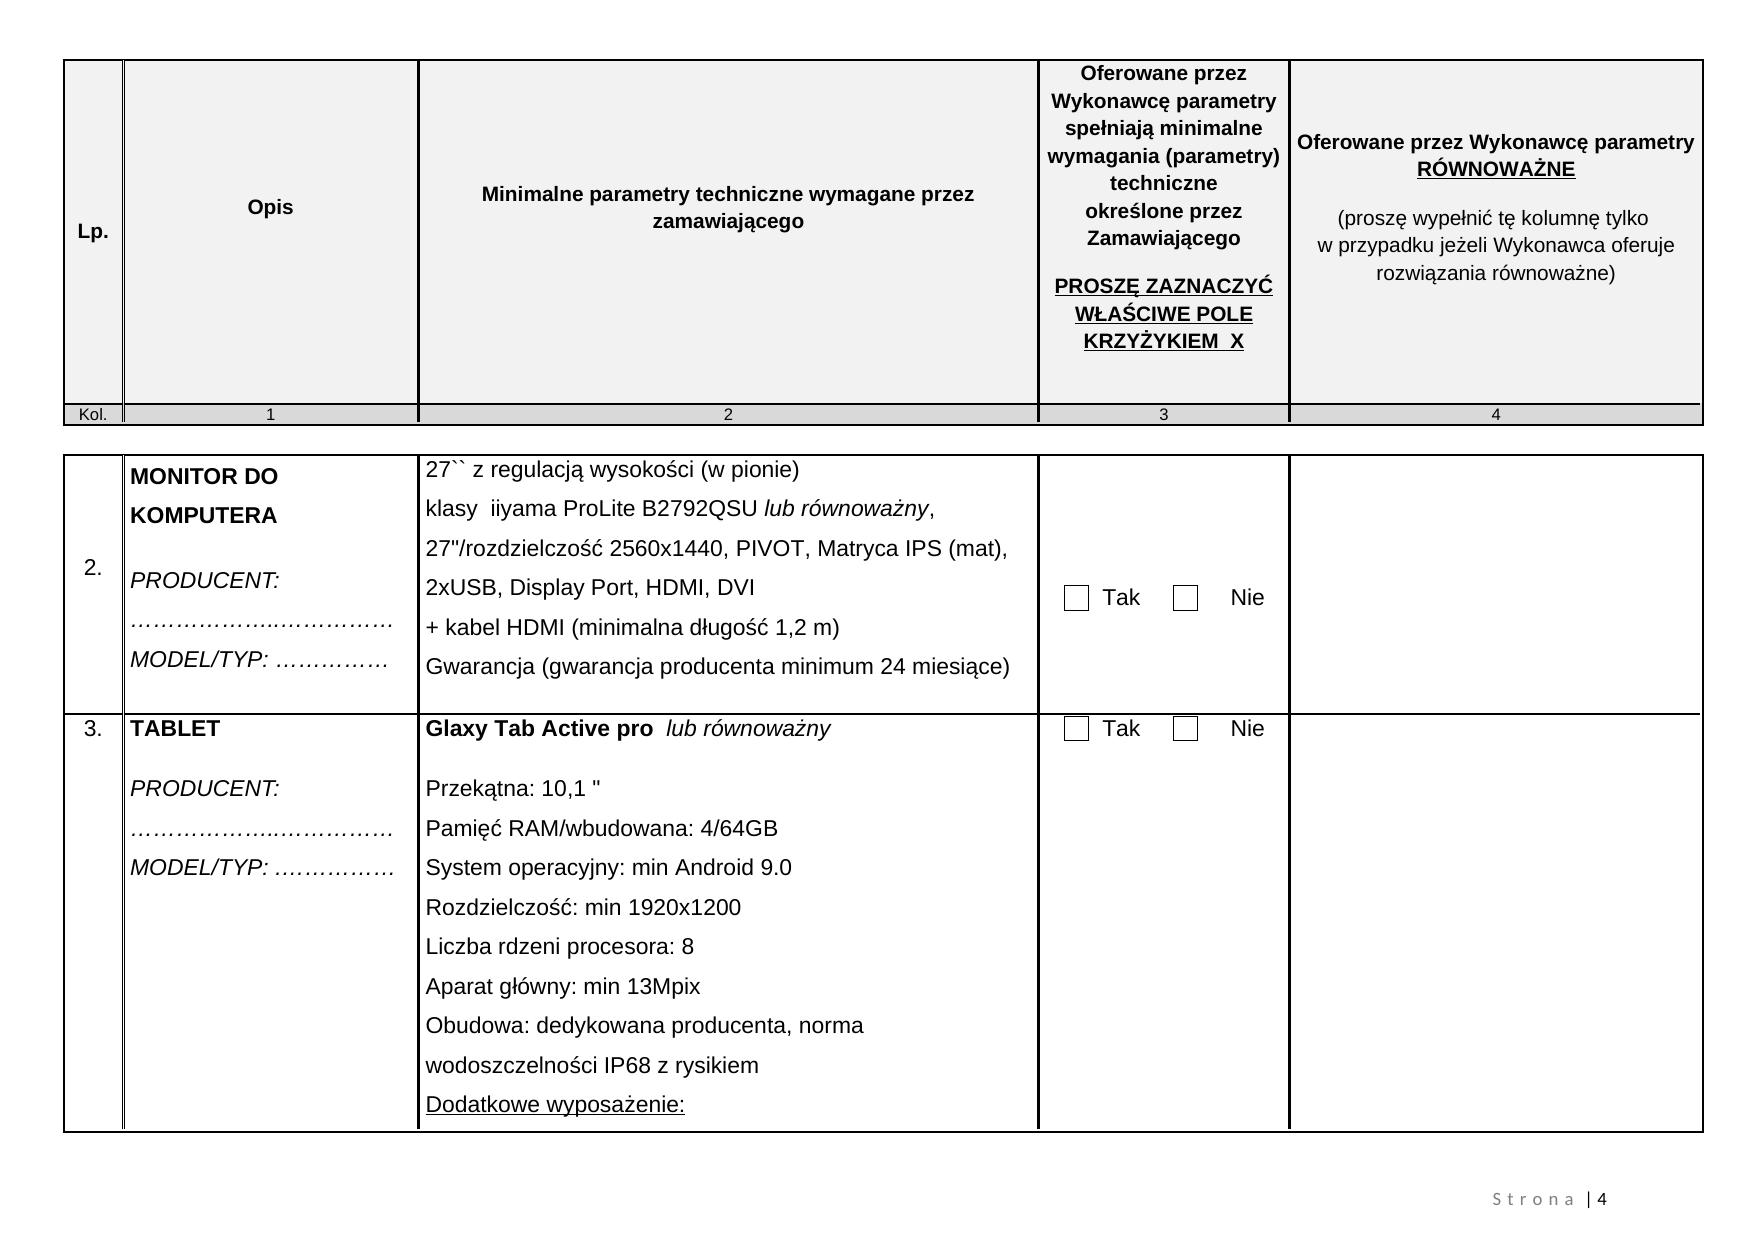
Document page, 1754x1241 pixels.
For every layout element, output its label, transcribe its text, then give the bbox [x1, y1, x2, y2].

table_cell 27`` z regulacją wysokości (w pionie) klasy iiyama ProLite B2792QSU lub równoważny, 27"/rozdzielczość 2560x1440, PIVOT, Matryca IPS (mat), 2xUSB, Display Port, HDMI, DVI + kabel HDMI (minimalna długość 1,2 m) Gwarancja (gwarancja producenta minimum 24 miesiące) [420, 456, 1037, 713]
table_cell 3. [65, 715, 123, 1131]
table_cell Tak Nie [1038, 715, 1289, 1131]
table_cell [1289, 713, 1702, 1131]
table_cell MONITOR DO KOMPUTERA PRODUCENT: ………………..…………… MODEL/TYP: …………… [125, 456, 417, 713]
table_cell [1291, 456, 1702, 713]
table_cell Tak Nie [1040, 456, 1288, 713]
table_cell Glaxy Tab Active pro lub równoważny Przekątna: 10,1 " Pamięć RAM/wbudowana: 4/64GB System operacyjny: min Android 9.0 Rozdzielczość: min 1920x1200 Liczba rdzeni procesora: 8 Aparat główny: min 13Mpix Obudowa: dedykowana producenta, norma wodoszczelności IP68 z rysikiem Dodatkowe wyposażenie: Modem 4G LTE, BT, NFC, złącze audio, gniazdo kart nanoSIM, obsługa kart microSD, czytnik linii papilarnych Gwarancja (gwarancja producenta minimum 24 miesiące) [418, 715, 1038, 1131]
table_cell TABLET PRODUCENT: ………………..……………MODEL/TYP: .…………… [123, 715, 418, 1131]
table_cell 2. [65, 456, 122, 713]
